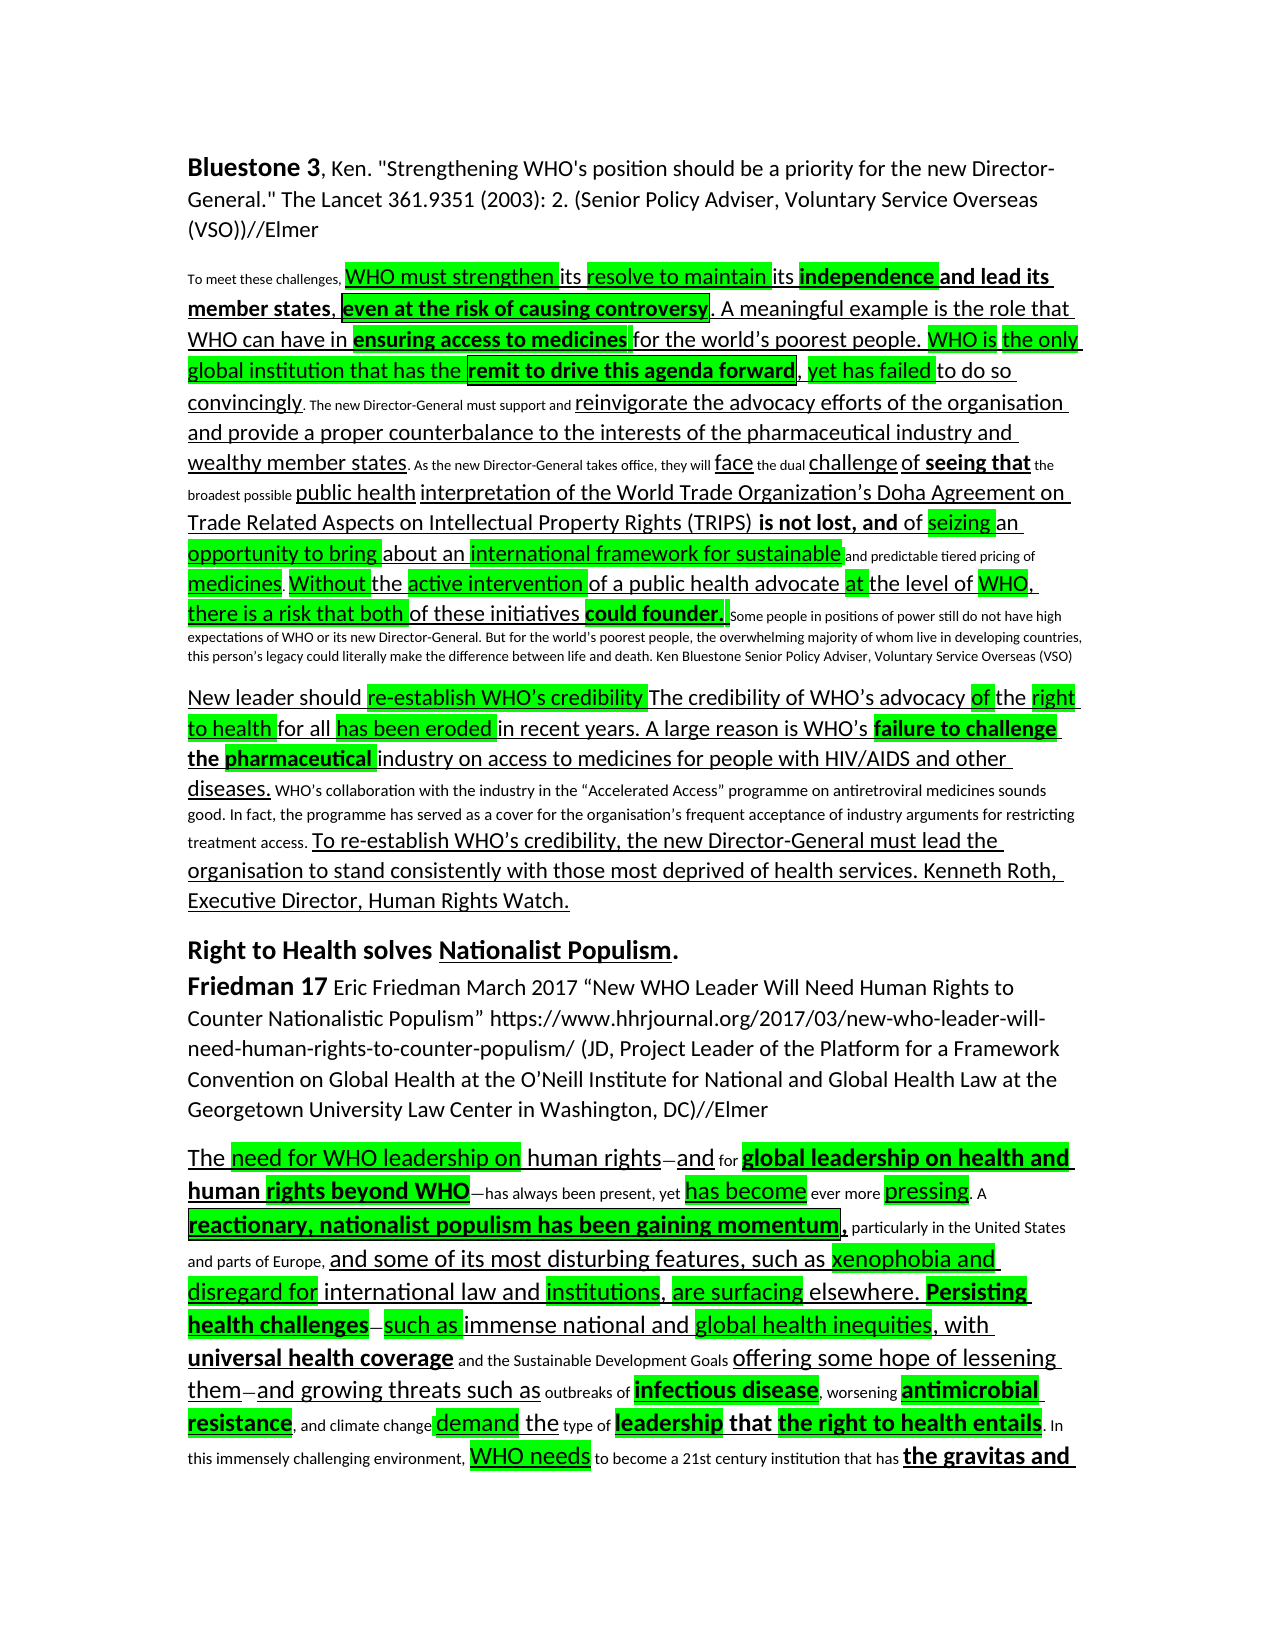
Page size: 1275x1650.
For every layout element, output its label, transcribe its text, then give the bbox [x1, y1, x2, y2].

text Friedman 17 Eric Friedman March 2017 “New WHO Leader Will Need Human Rights to Counter Nationalistic Populism” https://www.hhrjournal.org/2017/03/new-who-leader-will-need-human-rights-to-counter-populism/ (JD, Project Leader of the Platform for a Framework Convention on Global Health at the O’Neill Institute for National and Global Health Law at the Georgetown University Law Center in Washington, DC)//Elmer [187, 969, 1087, 1123]
subtitle Right to Health solves Nationalist Populism. [187, 933, 1087, 967]
text To meet these challenges, WHO must strengthen its resolve to maintain its independence and lead its member states, even at the risk of causing controversy. A meaningful example is the role that WHO can have in ensuring access to medicines for the world’s poorest people. WHO is the only global institution that has the remit to drive this agenda forward, yet has failed to do so convincingly. The new Director-General must support and reinvigorate the advocacy efforts of the organisation and provide a proper counterbalance to the interests of the pharmaceutical industry and wealthy member states. As the new Director-General takes office, they will face the dual challenge of seeing that the broadest possible public health interpretation of the World Trade Organization’s Doha Agreement on Trade Related Aspects on Intellectual Property Rights (TRIPS) is not lost, and of seizing an opportunity to bring about an international framework for sustainable and predictable tiered pricing of medicines. Without the active intervention of a public health advocate at the level of WHO, there is a risk that both of these initiatives could founder. Some people in positions of power still do not have high expectations of WHO or its new Director-General. But for the world’s poorest people, the overwhelming majority of whom live in developing countries, this person’s legacy could literally make the difference between life and death. Ken Bluestone Senior Policy Adviser, Voluntary Service Overseas (VSO) [187, 262, 1087, 666]
text New leader should re-establish WHO’s credibility The credibility of WHO’s advocacy of the right to health for all has been eroded in recent years. A large reason is WHO’s failure to challenge the pharmaceutical industry on access to medicines for people with HIV/AIDS and other diseases. WHO’s collaboration with the industry in the “Accelerated Access” programme on antiretroviral medicines sounds good. In fact, the programme has served as a cover for the organisation’s frequent acceptance of industry arguments for restricting treatment access. To re-establish WHO’s credibility, the new Director-General must lead the organisation to stand consistently with those most deprived of health services. Kenneth Roth, Executive Director, Human Rights Watch. [187, 683, 1087, 915]
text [187, 1142, 1087, 1471]
text Bluestone 3, Ken. "Strengthening WHO's position should be a priority for the new Director-General." The Lancet 361.9351 (2003): 2. (Senior Policy Adviser, Voluntary Service Overseas (VSO))//Elmer [187, 150, 1087, 243]
